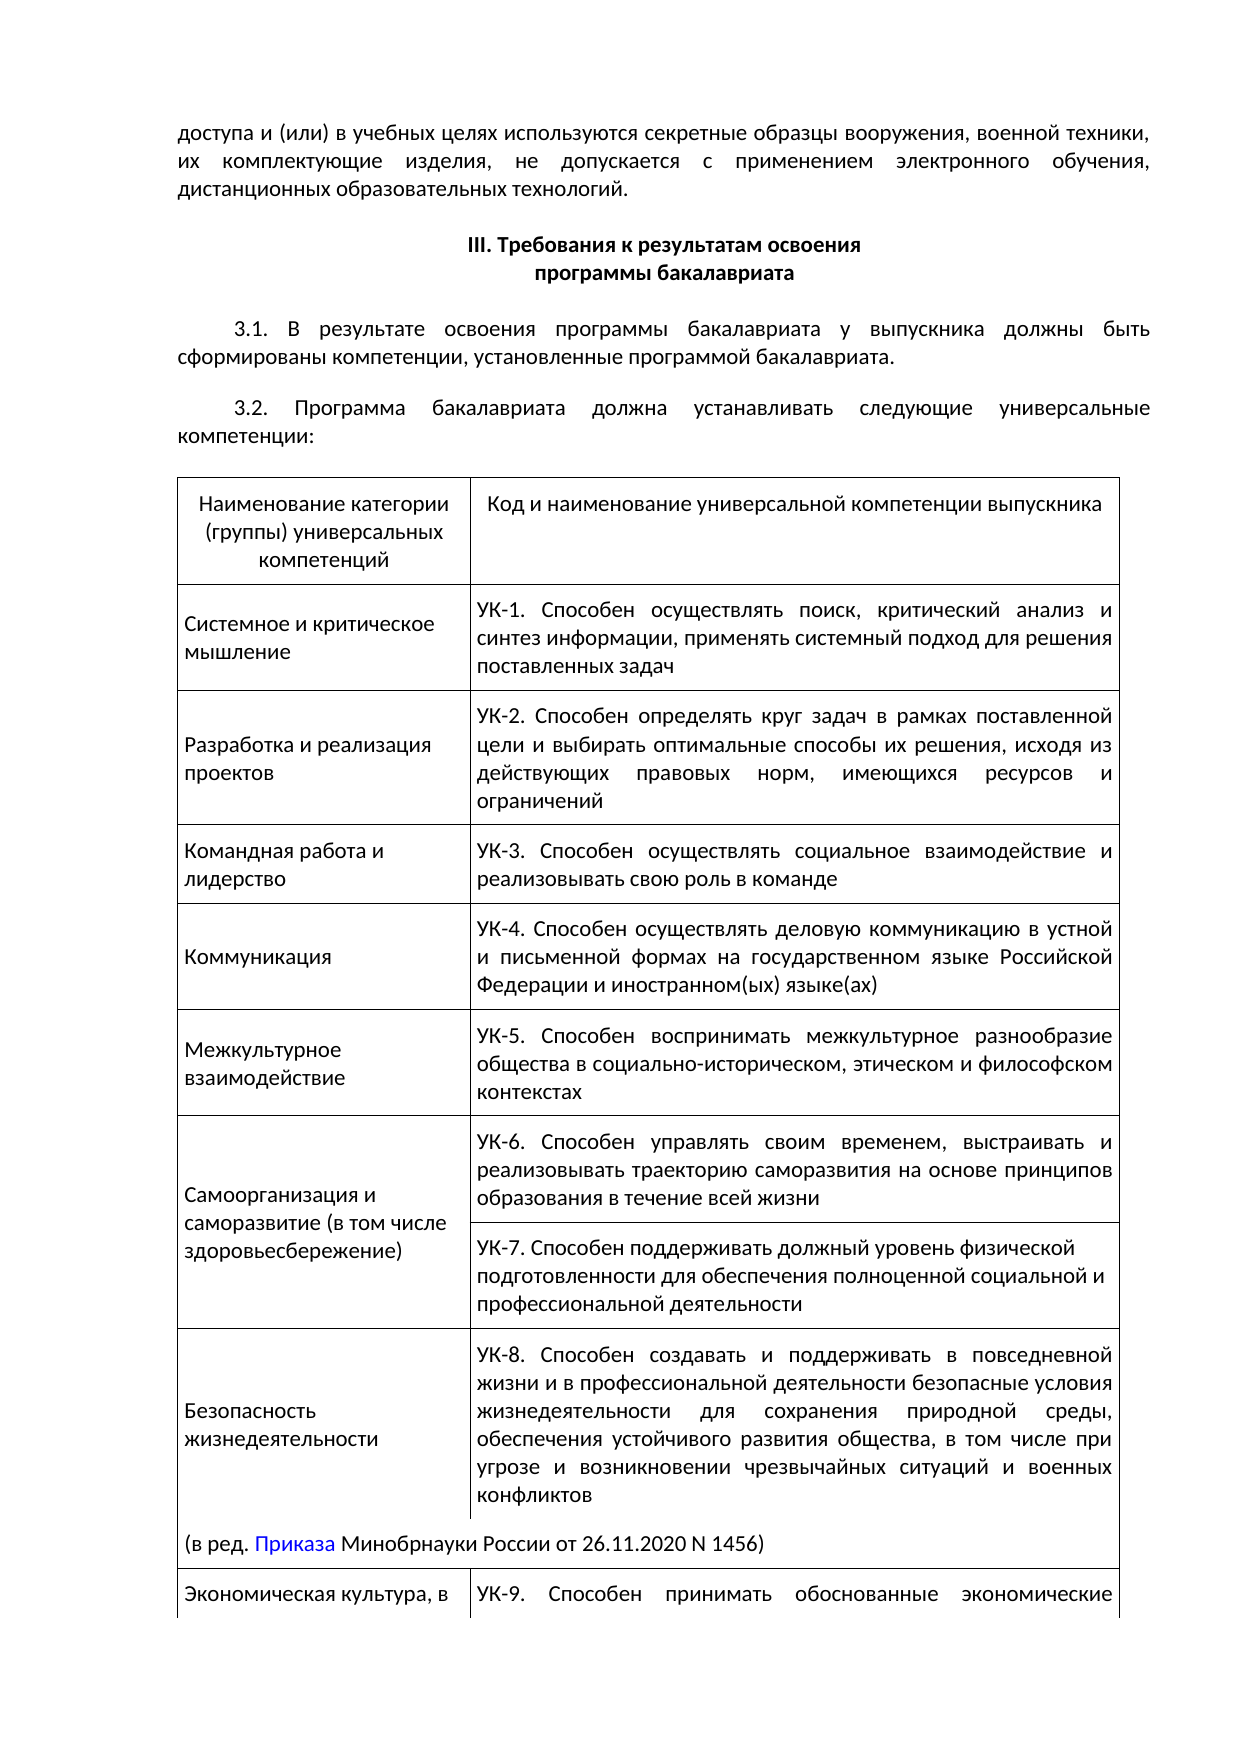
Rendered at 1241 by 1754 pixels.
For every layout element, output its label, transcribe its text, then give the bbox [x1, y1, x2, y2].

table_cell УК-3. Способен осуществлять социальное взаимодействие и реализовывать свою роль в команде [471, 825, 1119, 903]
text 3.2. Программа бакалавриата должна устанавливать следующие универсальные компетенции: [177, 393, 1152, 449]
table_cell УК-7. Способен поддерживать должный уровень физической подготовленности для обеспечения полноценной социальной и профессиональной деятельности [471, 1223, 1119, 1328]
text 3.1. В результате освоения программы бакалавриата у выпускника должны быть сформированы компетенции, установленные программой бакалавриата. [177, 314, 1152, 370]
table_cell УК-1. Способен осуществлять поиск, критический анализ и синтез информации, применять системный подход для решения поставленных задач [471, 585, 1119, 690]
table_header Наименование категории (группы) универсальных компетенций [178, 478, 470, 584]
table_cell Межкультурное взаимодействие [178, 1010, 470, 1115]
table_cell УК-2. Способен определять круг задач в рамках поставленной цели и выбирать оптимальные способы их решения, исходя из действующих правовых норм, имеющихся ресурсов и ограничений [471, 691, 1119, 824]
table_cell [178, 1569, 470, 1618]
table_cell Разработка и реализация проектов [178, 691, 470, 824]
table_cell УК-8. Способен создавать и поддерживать в повседневной жизни и в профессиональной деятельности безопасные условия жизнедеятельности для сохранения природной среды, обеспечения устойчивого развития общества, в том числе при угрозе и возникновении чрезвычайных ситуаций и военных конфликтов [471, 1329, 1119, 1518]
title III. Требования к результатам освоения [177, 230, 1152, 258]
title программы бакалавриата [177, 258, 1152, 286]
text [177, 118, 1152, 202]
table_cell Самоорганизация и саморазвитие (в том числе здоровьесбережение) [178, 1116, 470, 1328]
table_header Код и наименование универсальной компетенции выпускника [471, 478, 1119, 584]
table_cell Системное и критическое мышление [178, 585, 470, 690]
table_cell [471, 1569, 1119, 1618]
table_cell Безопасность жизнедеятельности [178, 1329, 470, 1518]
table_cell УК-5. Способен воспринимать межкультурное разнообразие общества в социально-историческом, этическом и философском контекстах [471, 1010, 1119, 1115]
table_cell Командная работа и лидерство [178, 825, 470, 903]
table_cell УК-4. Способен осуществлять деловую коммуникацию в устной и письменной формах на государственном языке Российской Федерации и иностранном(ых) языке(ах) [471, 904, 1119, 1009]
table_cell УК-6. Способен управлять своим временем, выстраивать и реализовывать траекторию саморазвития на основе принципов образования в течение всей жизни [471, 1116, 1119, 1222]
table_cell (в ред. Приказа Минобрнауки России от 26.11.2020 N 1456) [178, 1519, 1119, 1568]
table_cell Коммуникация [178, 904, 470, 1009]
